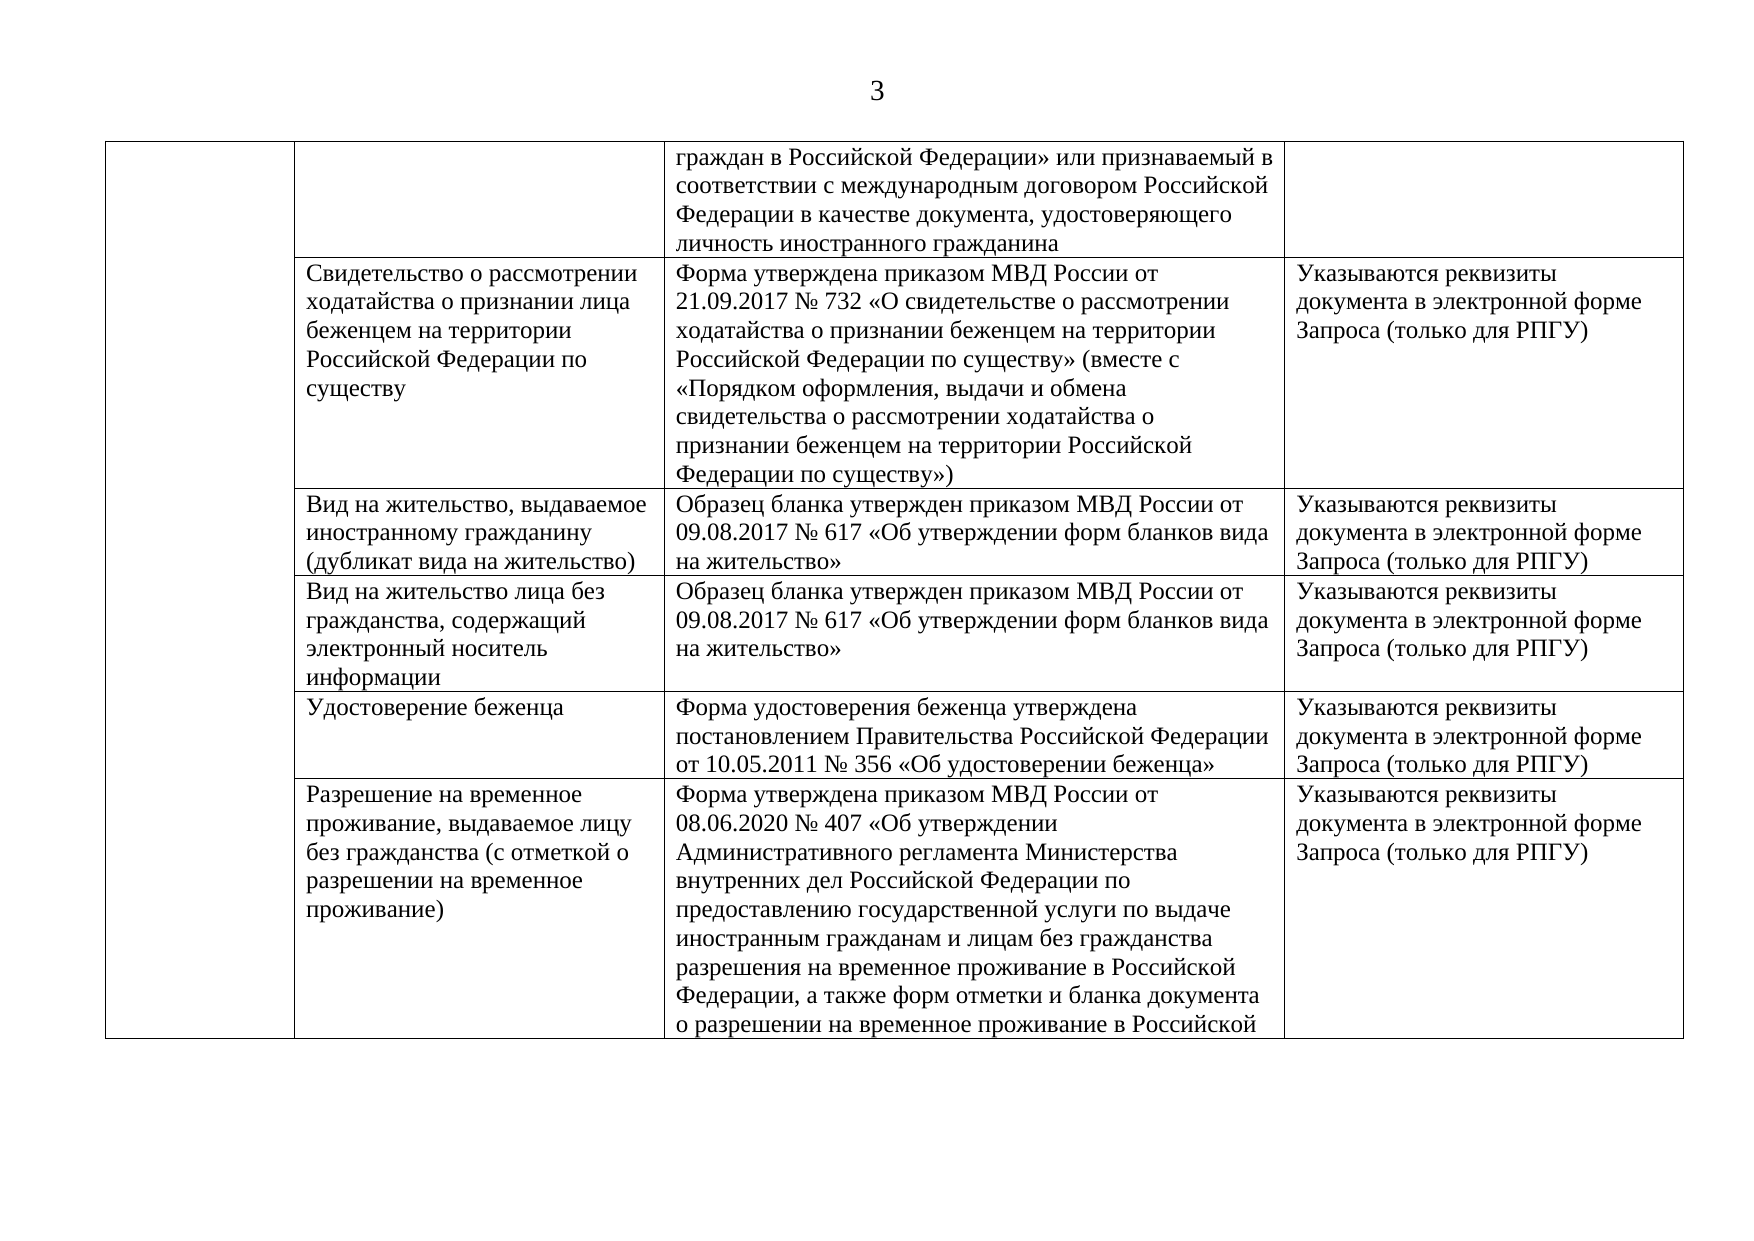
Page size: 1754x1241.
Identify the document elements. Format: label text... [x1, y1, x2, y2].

table_cell Указываются реквизиты документа в электронной форме Запроса (только для РПГУ) [1285, 576, 1683, 691]
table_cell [665, 779, 1284, 1038]
table_cell Указываются реквизиты документа в электронной форме Запроса (только для РПГУ) [1285, 692, 1683, 778]
table_cell Удостоверение беженца [295, 692, 664, 778]
table_cell Указываются реквизиты документа в электронной форме Запроса (только для РПГУ) [1285, 258, 1683, 488]
table_cell Форма удостоверения беженца утверждена постановлением Правительства Российской Федерации от 10.05.2011 № 356 «Об удостоверении беженца» [665, 692, 1284, 778]
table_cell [1285, 142, 1683, 257]
table_cell Образец бланка утвержден приказом МВД России от 09.08.2017 № 617 «Об утверждении форм бланков вида на жительство» [665, 576, 1284, 691]
table_cell Образец бланка утвержден приказом МВД России от 09.08.2017 № 617 «Об утверждении форм бланков вида на жительство» [665, 489, 1284, 575]
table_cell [295, 142, 664, 257]
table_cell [295, 779, 664, 1038]
table_cell Вид на жительство лица без гражданства, содержащий электронный носитель информации [295, 576, 664, 691]
table_cell Свидетельство о рассмотрении ходатайства о признании лица беженцем на территории Российской Федерации по существу [295, 258, 664, 488]
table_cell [665, 142, 1284, 257]
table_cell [1285, 779, 1683, 1038]
table_cell Вид на жительство, выдаваемое иностранному гражданину (дубликат вида на жительство) [295, 489, 664, 575]
table_cell Указываются реквизиты документа в электронной форме Запроса (только для РПГУ) [1285, 489, 1683, 575]
table_cell Форма утверждена приказом МВД России от 21.09.2017 № 732 «О свидетельстве о рассмотрении ходатайства о признании беженцем на территории Российской Федерации по существу» (вместе с «Порядком оформления, выдачи и обмена свидетельства о рассмотрении ходатайства о признании беженцем на территории Российской Федерации по существу») [665, 258, 1284, 488]
